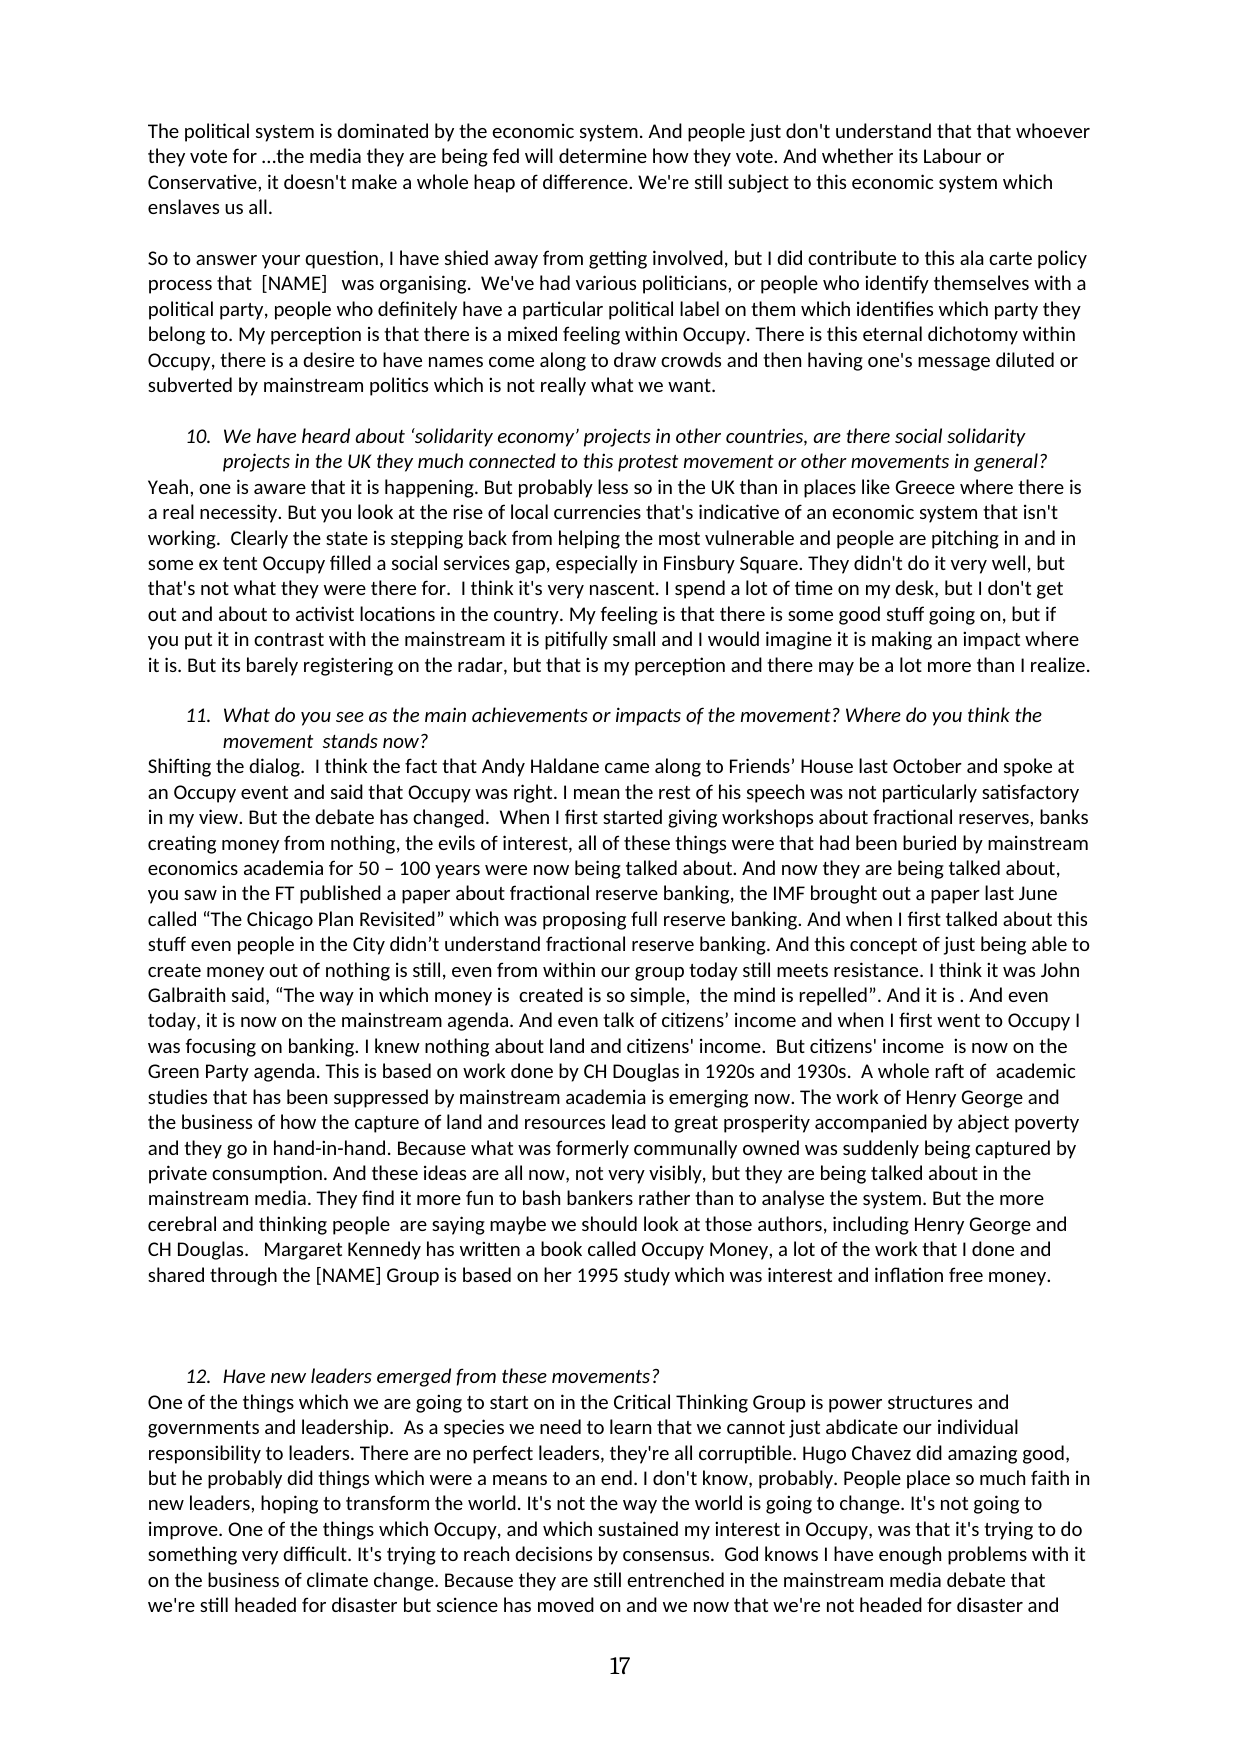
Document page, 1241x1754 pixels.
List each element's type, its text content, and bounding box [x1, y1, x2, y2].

text Yeah, one is aware that it is happening. But probably less so in the UK than in places like Greece where there is a real necessity. But you look at the rise of local currencies that's indicative of an economic system that isn't working. Clearly the state is stepping back from helping the most vulnerable and people are pitching in and in some ex tent Occupy filled a social services gap, especially in Finsbury Square. They didn't do it very well, but that's not what they were there for. I think it's very nascent. I spend a lot of time on my desk, but I don't get out and about to activist locations in the country. My feeling is that there is some good stuff going on, but if you put it in contrast with the mainstream it is pitifully small and I would imagine it is making an impact where it is. But its barely registering on the radar, but that is my perception and there may be a lot more than I realize. [148, 474, 1092, 677]
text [148, 1389, 1092, 1618]
text So to answer your question, I have shied away from getting involved, but I did contribute to this ala carte policy process that [NAME] was organising. We've had various politicians, or people who identify themselves with a political party, people who definitely have a particular political label on them which identifies which party they belong to. My perception is that there is a mixed feeling within Occupy. There is this eternal dichotomy within Occupy, there is a desire to have names come along to draw crowds and then having one's message diluted or subverted by mainstream politics which is not really what we want. [148, 245, 1092, 398]
list Have new leaders emerged from these movements? [185, 1363, 1092, 1389]
list We have heard about ‘solidarity economy’ projects in other countries, are there social solidarity projects in the UK they much connected to this protest movement or other movements in general? [185, 423, 1092, 474]
text The political system is dominated by the economic system. And people just don't understand that that whoever they vote for …the media they are being fed will determine how they vote. And whether its Labour or Conservative, it doesn't make a whole heap of difference. We're still subject to this economic system which enslaves us all. [148, 118, 1092, 220]
text Shifting the dialog. I think the fact that Andy Haldane came along to Friends’ House last October and spoke at an Occupy event and said that Occupy was right. I mean the rest of his speech was not particularly satisfactory in my view. But the debate has changed. When I first started giving workshops about fractional reserves, banks creating money from nothing, the evils of interest, all of these things were that had been buried by mainstream economics academia for 50 – 100 years were now being talked about. And now they are being talked about, you saw in the FT published a paper about fractional reserve banking, the IMF brought out a paper last June called “The Chicago Plan Revisited” which was proposing full reserve banking. And when I first talked about this stuff even people in the City didn’t understand fractional reserve banking. And this concept of just being able to create money out of nothing is still, even from within our group today still meets resistance. I think it was John Galbraith said, “The way in which money is created is so simple, the mind is repelled”. And it is . And even today, it is now on the mainstream agenda. And even talk of citizens’ income and when I first went to Occupy I was focusing on banking. I knew nothing about land and citizens' income. But citizens' income is now on the Green Party agenda. This is based on work done by CH Douglas in 1920s and 1930s. A whole raft of academic studies that has been suppressed by mainstream academia is emerging now. The work of Henry George and the business of how the capture of land and resources lead to great prosperity accompanied by abject poverty and they go in hand-in-hand. Because what was formerly communally owned was suddenly being captured by private consumption. And these ideas are all now, not very visibly, but they are being talked about in the mainstream media. They find it more fun to bash bankers rather than to analyse the system. But the more cerebral and thinking people are saying maybe we should look at those authors, including Henry George and CH Douglas. Margaret Kennedy has written a book called Occupy Money, a lot of the work that I done and shared through the [NAME] Group is based on her 1995 study which was interest and inflation free money. [148, 753, 1092, 1287]
list What do you see as the main achievements or impacts of the movement? Where do you think the movement stands now? [185, 703, 1092, 753]
